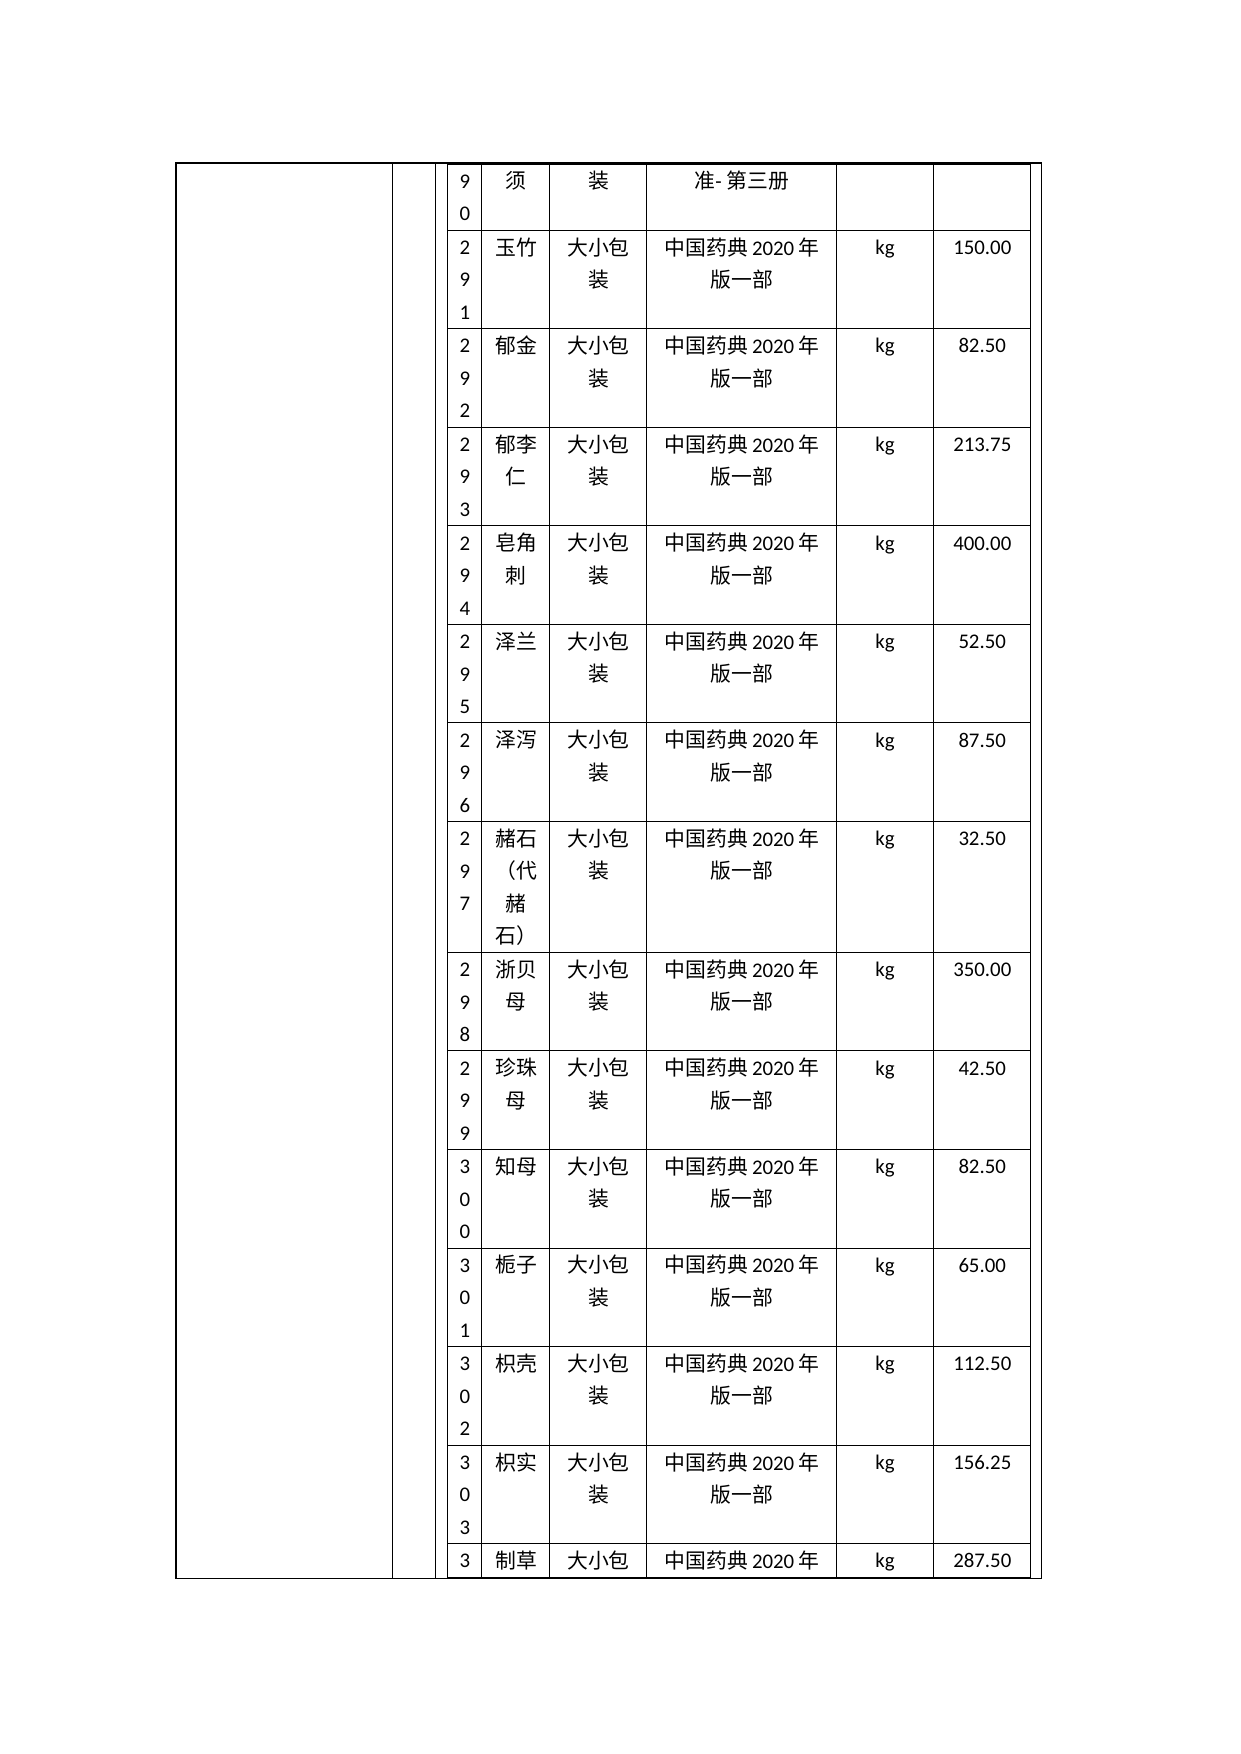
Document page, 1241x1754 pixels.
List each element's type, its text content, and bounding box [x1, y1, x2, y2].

table_cell 一、规格及执行标准： （一）中药饮片需求一览表 （2）主要中药饮片产地要求： [550, 428, 646, 525]
table_cell 一、规格及执行标准： （一）中药饮片需求一览表 （2）主要中药饮片产地要求： [482, 329, 549, 427]
table_cell 一、规格及执行标准： （一）中药饮片需求一览表 （2）主要中药饮片产地要求： [934, 231, 1030, 328]
table_cell 一、规格及执行标准： （一）中药饮片需求一览表 （2）主要中药饮片产地要求： [837, 822, 933, 952]
table_cell 一、规格及执行标准： （一）中药饮片需求一览表 （2）主要中药饮片产地要求： [837, 953, 933, 1050]
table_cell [837, 165, 933, 230]
table_cell 一、规格及执行标准： （一）中药饮片需求一览表 （2）主要中药饮片产地要求： [647, 1051, 836, 1149]
table_cell 一、规格及执行标准： （一）中药饮片需求一览表 （2）主要中药饮片产地要求： [550, 1051, 646, 1149]
table_cell 一、规格及执行标准： （一）中药饮片需求一览表 （2）主要中药饮片产地要求： [837, 526, 933, 624]
table_cell 一、规格及执行标准： （一）中药饮片需求一览表 （2）主要中药饮片产地要求： [647, 526, 836, 624]
table_cell 一、规格及执行标准： （一）中药饮片需求一览表 （2）主要中药饮片产地要求： [647, 1249, 836, 1346]
table_cell 一、规格及执行标准： （一）中药饮片需求一览表 （2）主要中药饮片产地要求： [934, 625, 1030, 722]
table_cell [647, 165, 836, 230]
table_cell 一、规格及执行标准： （一）中药饮片需求一览表 （2）主要中药饮片产地要求： [550, 231, 646, 328]
table_cell 一、规格及执行标准： （一）中药饮片需求一览表 （2）主要中药饮片产地要求： [934, 526, 1030, 624]
table_cell 一、规格及执行标准： （一）中药饮片需求一览表 （2）主要中药饮片产地要求： [934, 1347, 1030, 1445]
table_cell 1 [393, 164, 435, 1578]
table_cell 一、规格及执行标准： （一）中药饮片需求一览表 （2）主要中药饮片产地要求： [934, 1051, 1030, 1149]
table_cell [550, 1544, 646, 1577]
table_cell 一、规格及执行标准： （一）中药饮片需求一览表 （2）主要中药饮片产地要求： [837, 625, 933, 722]
table_cell 一、规格及执行标准： （一）中药饮片需求一览表 （2）主要中药饮片产地要求： [934, 1249, 1030, 1346]
table_cell 一、规格及执行标准： （一）中药饮片需求一览表 （2）主要中药饮片产地要求： [934, 1150, 1030, 1248]
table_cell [934, 165, 1030, 230]
table_cell 一、规格及执行标准： （一）中药饮片需求一览表 （2）主要中药饮片产地要求： [550, 625, 646, 722]
table_cell 一、规格及执行标准： （一）中药饮片需求一览表 （2）主要中药饮片产地要求： [550, 329, 646, 427]
table_cell 一、规格及执行标准： （一）中药饮片需求一览表 （2）主要中药饮片产地要求： [837, 329, 933, 427]
table_cell 一、规格及执行标准： （一）中药饮片需求一览表 （2）主要中药饮片产地要求： [837, 1150, 933, 1248]
table_cell 一、规格及执行标准： （一）中药饮片需求一览表 （2）主要中药饮片产地要求： [934, 1446, 1030, 1543]
table_cell 一、规格及执行标准： （一）中药饮片需求一览表 （2）主要中药饮片产地要求： [550, 953, 646, 1050]
table_cell 一、规格及执行标准： （一）中药饮片需求一览表 （2）主要中药饮片产地要求： [647, 822, 836, 952]
table_cell 一、规格及执行标准： （一）中药饮片需求一览表 （2）主要中药饮片产地要求： [482, 1150, 549, 1248]
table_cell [550, 165, 646, 230]
table_cell [177, 164, 392, 1578]
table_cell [448, 1544, 481, 1577]
table_cell 一、规格及执行标准： （一）中药饮片需求一览表 （2）主要中药饮片产地要求： [647, 1446, 836, 1543]
table_cell 一、规格及执行标准： （一）中药饮片需求一览表 （2）主要中药饮片产地要求： [647, 329, 836, 427]
table_cell 一、规格及执行标准： （一）中药饮片需求一览表 （2）主要中药饮片产地要求： [550, 723, 646, 821]
table_cell 一、规格及执行标准： （一）中药饮片需求一览表 （2）主要中药饮片产地要求： [647, 953, 836, 1050]
table_cell 一、规格及执行标准： （一）中药饮片需求一览表 （2）主要中药饮片产地要求： [482, 822, 549, 952]
table_cell 一、规格及执行标准： （一）中药饮片需求一览表 （2）主要中药饮片产地要求： [482, 1249, 549, 1346]
table_cell 一、规格及执行标准： （一）中药饮片需求一览表 （2）主要中药饮片产地要求： [482, 953, 549, 1050]
table_cell 一、规格及执行标准： （一）中药饮片需求一览表 （2）主要中药饮片产地要求： [837, 723, 933, 821]
table_cell 一、规格及执行标准： （一）中药饮片需求一览表 （2）主要中药饮片产地要求： [482, 723, 549, 821]
table_cell 一、规格及执行标准： （一）中药饮片需求一览表 （2）主要中药饮片产地要求： [647, 1150, 836, 1248]
table_cell 一、规格及执行标准： （一）中药饮片需求一览表 （2）主要中药饮片产地要求： [837, 1249, 933, 1346]
table_cell 一、规格及执行标准： （一）中药饮片需求一览表 （2）主要中药饮片产地要求： [482, 625, 549, 722]
table_cell 一、规格及执行标准： （一）中药饮片需求一览表 （2）主要中药饮片产地要求： [934, 822, 1030, 952]
table_cell 一、规格及执行标准： （一）中药饮片需求一览表 （2）主要中药饮片产地要求： [482, 1347, 549, 1445]
table_cell 一、规格及执行标准： （一）中药饮片需求一览表 （2）主要中药饮片产地要求： [934, 723, 1030, 821]
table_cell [436, 164, 447, 1578]
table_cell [448, 165, 481, 230]
table_cell 一、规格及执行标准： （一）中药饮片需求一览表 （2）主要中药饮片产地要求： [550, 526, 646, 624]
table_cell 一、规格及执行标准： （一）中药饮片需求一览表 （2）主要中药饮片产地要求： [647, 428, 836, 525]
table_cell 一、规格及执行标准： （一）中药饮片需求一览表 （2）主要中药饮片产地要求： [647, 231, 836, 328]
table_cell 一、规格及执行标准： （一）中药饮片需求一览表 （2）主要中药饮片产地要求： [647, 625, 836, 722]
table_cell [1031, 164, 1041, 1578]
table_cell 一、规格及执行标准： （一）中药饮片需求一览表 （2）主要中药饮片产地要求： [837, 1051, 933, 1149]
table_cell 一、规格及执行标准： （一）中药饮片需求一览表 （2）主要中药饮片产地要求： [934, 428, 1030, 525]
table_cell 一、规格及执行标准： （一）中药饮片需求一览表 （2）主要中药饮片产地要求： [482, 428, 549, 525]
table_cell 一、规格及执行标准： （一）中药饮片需求一览表 （2）主要中药饮片产地要求： [550, 1150, 646, 1248]
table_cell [482, 165, 549, 230]
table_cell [837, 1544, 933, 1577]
table_cell 一、规格及执行标准： （一）中药饮片需求一览表 （2）主要中药饮片产地要求： [837, 231, 933, 328]
table_cell 一、规格及执行标准： （一）中药饮片需求一览表 （2）主要中药饮片产地要求： [550, 1446, 646, 1543]
table_cell 一、规格及执行标准： （一）中药饮片需求一览表 （2）主要中药饮片产地要求： [837, 1347, 933, 1445]
table_cell 一、规格及执行标准： （一）中药饮片需求一览表 （2）主要中药饮片产地要求： [482, 526, 549, 624]
table_cell 一、规格及执行标准： （一）中药饮片需求一览表 （2）主要中药饮片产地要求： [482, 1446, 549, 1543]
table_cell 一、规格及执行标准： （一）中药饮片需求一览表 （2）主要中药饮片产地要求： [550, 1347, 646, 1445]
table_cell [647, 1544, 836, 1577]
table_cell 一、规格及执行标准： （一）中药饮片需求一览表 （2）主要中药饮片产地要求： [934, 329, 1030, 427]
table_cell 一、规格及执行标准： （一）中药饮片需求一览表 （2）主要中药饮片产地要求： [482, 231, 549, 328]
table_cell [934, 1544, 1030, 1577]
table_cell 一、规格及执行标准： （一）中药饮片需求一览表 （2）主要中药饮片产地要求： [482, 1051, 549, 1149]
table_cell 一、规格及执行标准： （一）中药饮片需求一览表 （2）主要中药饮片产地要求： [837, 1446, 933, 1543]
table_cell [482, 1544, 549, 1577]
table_cell 一、规格及执行标准： （一）中药饮片需求一览表 （2）主要中药饮片产地要求： [647, 723, 836, 821]
table_cell 一、规格及执行标准： （一）中药饮片需求一览表 （2）主要中药饮片产地要求： [647, 1347, 836, 1445]
table_cell 一、规格及执行标准： （一）中药饮片需求一览表 （2）主要中药饮片产地要求： [837, 428, 933, 525]
table_cell 一、规格及执行标准： （一）中药饮片需求一览表 （2）主要中药饮片产地要求： [550, 822, 646, 952]
table_cell 一、规格及执行标准： （一）中药饮片需求一览表 （2）主要中药饮片产地要求： [934, 953, 1030, 1050]
table_cell 一、规格及执行标准： （一）中药饮片需求一览表 （2）主要中药饮片产地要求： [550, 1249, 646, 1346]
